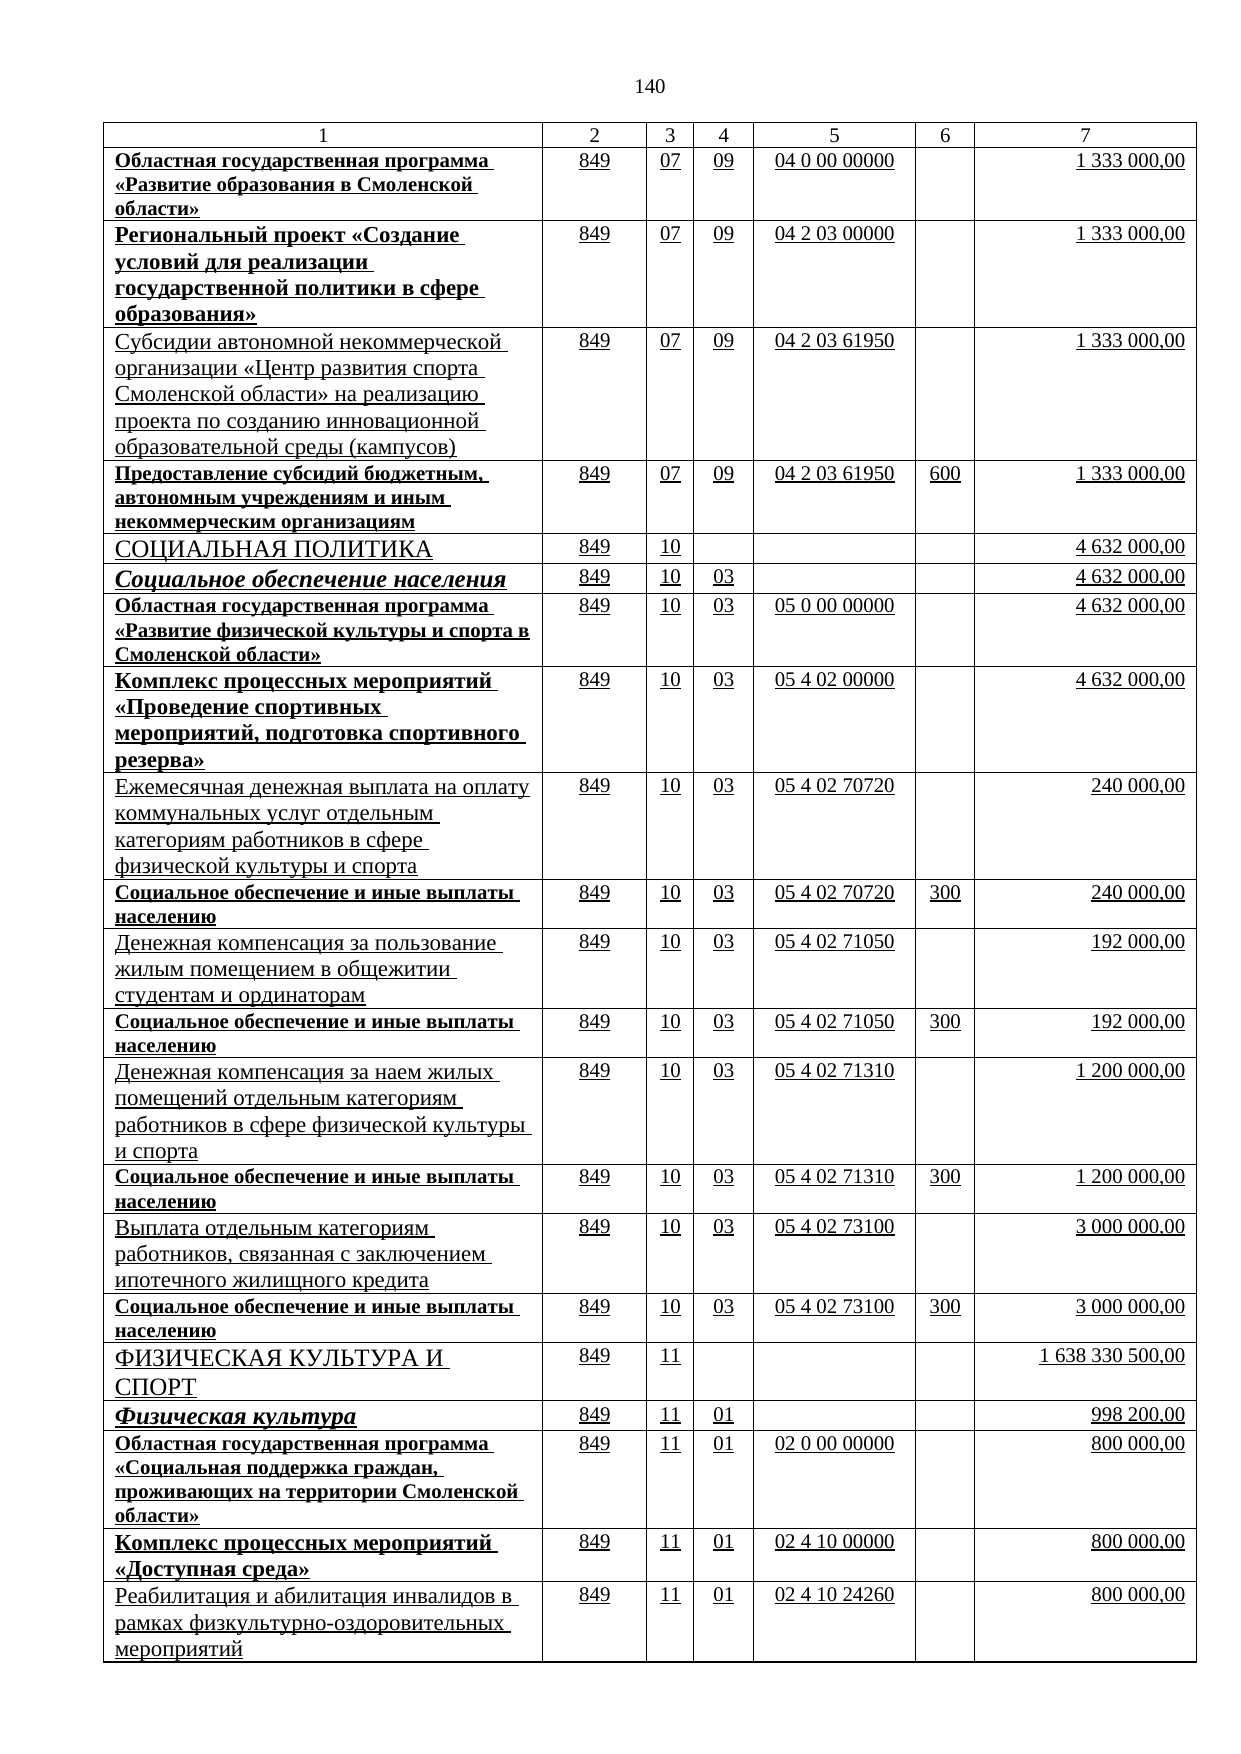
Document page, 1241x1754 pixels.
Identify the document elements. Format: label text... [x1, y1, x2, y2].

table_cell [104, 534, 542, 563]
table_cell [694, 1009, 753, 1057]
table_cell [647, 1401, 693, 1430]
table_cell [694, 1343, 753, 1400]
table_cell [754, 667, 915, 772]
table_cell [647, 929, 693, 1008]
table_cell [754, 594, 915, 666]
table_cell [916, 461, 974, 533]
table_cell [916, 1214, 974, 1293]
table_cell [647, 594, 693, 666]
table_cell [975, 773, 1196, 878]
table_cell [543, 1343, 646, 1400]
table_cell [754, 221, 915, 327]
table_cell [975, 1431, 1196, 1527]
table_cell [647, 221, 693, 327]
table_header 1 [104, 123, 542, 147]
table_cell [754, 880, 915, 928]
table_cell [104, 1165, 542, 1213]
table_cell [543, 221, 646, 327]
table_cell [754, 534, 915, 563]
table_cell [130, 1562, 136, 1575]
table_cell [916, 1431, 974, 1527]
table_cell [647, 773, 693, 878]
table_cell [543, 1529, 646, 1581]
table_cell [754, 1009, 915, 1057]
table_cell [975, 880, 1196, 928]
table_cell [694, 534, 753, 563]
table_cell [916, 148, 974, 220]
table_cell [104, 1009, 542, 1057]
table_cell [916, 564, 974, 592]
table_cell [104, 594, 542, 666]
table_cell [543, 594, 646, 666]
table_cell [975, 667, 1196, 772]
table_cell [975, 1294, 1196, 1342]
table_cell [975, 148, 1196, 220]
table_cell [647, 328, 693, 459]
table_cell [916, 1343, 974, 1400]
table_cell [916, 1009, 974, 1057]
table_header 4 [694, 123, 753, 147]
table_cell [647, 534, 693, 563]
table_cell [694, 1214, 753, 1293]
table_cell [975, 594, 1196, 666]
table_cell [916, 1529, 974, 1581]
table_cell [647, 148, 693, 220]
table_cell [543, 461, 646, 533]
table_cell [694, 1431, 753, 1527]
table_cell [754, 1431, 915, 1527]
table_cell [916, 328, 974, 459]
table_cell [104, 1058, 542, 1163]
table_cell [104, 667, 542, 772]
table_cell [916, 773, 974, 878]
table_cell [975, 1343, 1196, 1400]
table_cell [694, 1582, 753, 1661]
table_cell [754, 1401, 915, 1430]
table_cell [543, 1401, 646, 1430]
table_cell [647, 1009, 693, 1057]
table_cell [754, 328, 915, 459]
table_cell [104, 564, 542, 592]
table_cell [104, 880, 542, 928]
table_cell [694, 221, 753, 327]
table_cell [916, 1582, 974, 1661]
table_header 6 [916, 123, 974, 147]
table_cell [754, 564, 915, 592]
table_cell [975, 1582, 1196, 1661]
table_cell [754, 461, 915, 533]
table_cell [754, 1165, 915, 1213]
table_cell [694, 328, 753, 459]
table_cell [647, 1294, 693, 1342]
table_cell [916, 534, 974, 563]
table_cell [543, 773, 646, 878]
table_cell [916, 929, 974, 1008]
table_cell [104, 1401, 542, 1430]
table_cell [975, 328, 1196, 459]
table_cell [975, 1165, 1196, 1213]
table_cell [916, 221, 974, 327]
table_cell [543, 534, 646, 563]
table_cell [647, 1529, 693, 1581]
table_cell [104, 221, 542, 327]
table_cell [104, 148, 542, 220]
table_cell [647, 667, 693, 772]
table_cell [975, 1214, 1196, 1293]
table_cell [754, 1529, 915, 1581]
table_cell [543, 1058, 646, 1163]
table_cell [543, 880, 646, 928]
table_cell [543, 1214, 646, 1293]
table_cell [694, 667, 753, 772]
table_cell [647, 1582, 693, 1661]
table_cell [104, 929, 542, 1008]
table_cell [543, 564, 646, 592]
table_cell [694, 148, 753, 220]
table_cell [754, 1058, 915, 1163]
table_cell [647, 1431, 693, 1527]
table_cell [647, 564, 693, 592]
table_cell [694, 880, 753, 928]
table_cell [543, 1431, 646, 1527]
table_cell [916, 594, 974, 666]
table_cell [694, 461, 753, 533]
table_header 5 [754, 123, 915, 147]
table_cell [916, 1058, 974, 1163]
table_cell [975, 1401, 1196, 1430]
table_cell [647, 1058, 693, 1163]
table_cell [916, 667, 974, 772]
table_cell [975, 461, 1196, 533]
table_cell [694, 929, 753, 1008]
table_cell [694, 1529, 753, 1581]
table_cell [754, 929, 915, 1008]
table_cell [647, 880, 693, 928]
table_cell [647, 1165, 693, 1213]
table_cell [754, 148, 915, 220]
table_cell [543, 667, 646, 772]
table_header 7 [975, 123, 1196, 147]
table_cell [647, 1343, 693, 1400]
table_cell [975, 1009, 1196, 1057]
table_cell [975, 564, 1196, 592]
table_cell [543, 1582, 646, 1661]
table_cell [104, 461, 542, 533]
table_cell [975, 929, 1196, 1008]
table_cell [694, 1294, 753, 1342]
table_header 2 [543, 123, 646, 147]
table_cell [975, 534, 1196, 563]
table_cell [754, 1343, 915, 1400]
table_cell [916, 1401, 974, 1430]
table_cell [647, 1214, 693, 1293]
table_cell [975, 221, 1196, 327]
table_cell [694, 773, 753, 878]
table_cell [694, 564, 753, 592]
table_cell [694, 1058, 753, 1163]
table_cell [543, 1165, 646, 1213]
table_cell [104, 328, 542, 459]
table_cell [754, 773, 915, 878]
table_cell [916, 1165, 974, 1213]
table_header 3 [647, 123, 693, 147]
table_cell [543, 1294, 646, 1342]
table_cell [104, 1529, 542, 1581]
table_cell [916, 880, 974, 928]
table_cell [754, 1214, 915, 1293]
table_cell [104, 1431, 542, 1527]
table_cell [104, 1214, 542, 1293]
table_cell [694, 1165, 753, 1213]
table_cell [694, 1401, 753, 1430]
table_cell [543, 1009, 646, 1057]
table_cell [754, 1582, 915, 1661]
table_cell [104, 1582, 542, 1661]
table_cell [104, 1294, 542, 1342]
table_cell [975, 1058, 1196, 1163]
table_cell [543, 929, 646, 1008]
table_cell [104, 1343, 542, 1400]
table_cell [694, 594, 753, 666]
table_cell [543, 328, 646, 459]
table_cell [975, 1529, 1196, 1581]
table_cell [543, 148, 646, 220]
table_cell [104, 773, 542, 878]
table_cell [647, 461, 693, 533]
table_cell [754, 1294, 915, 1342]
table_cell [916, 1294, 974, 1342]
